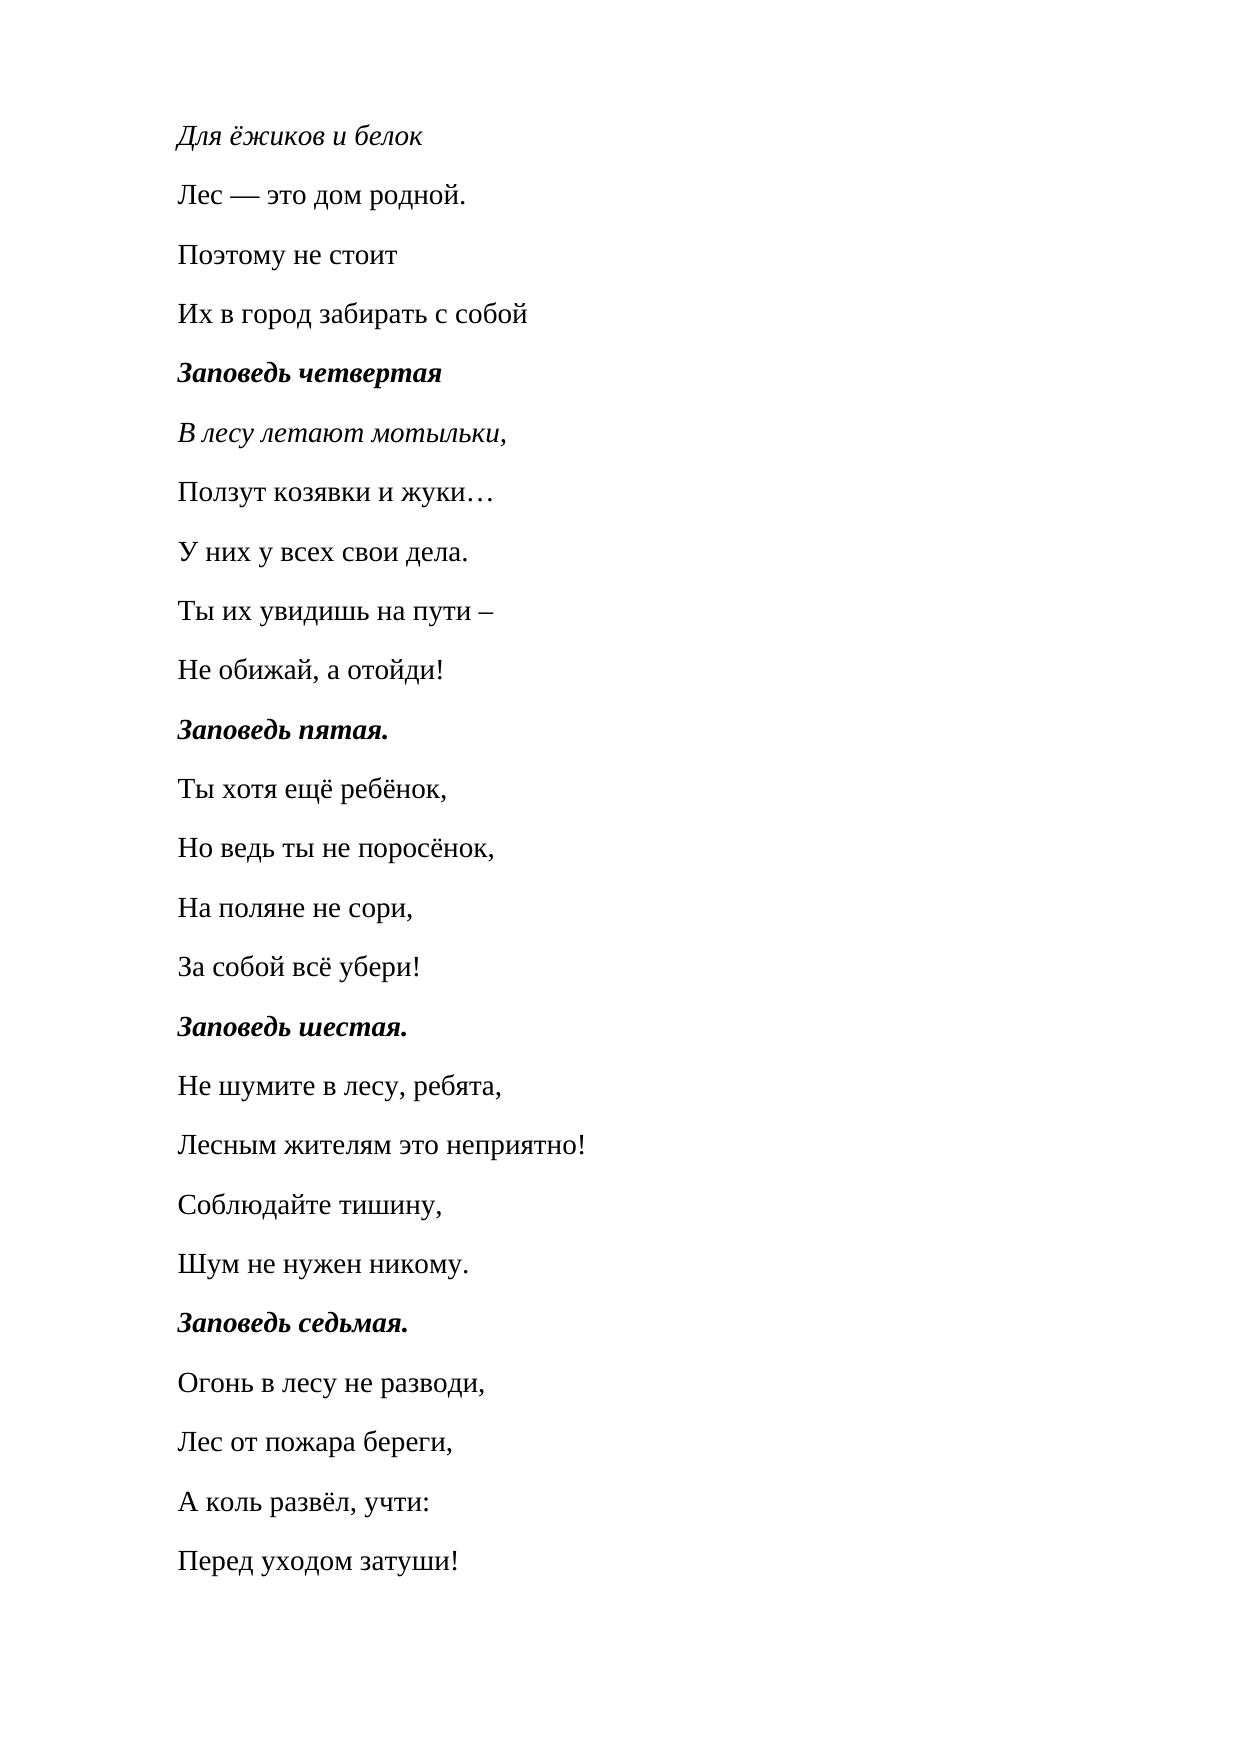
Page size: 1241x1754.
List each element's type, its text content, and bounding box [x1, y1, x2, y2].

text Для ёжиков и белок [177, 118, 1152, 152]
text Их в город забирать с собой [177, 296, 1152, 330]
text Ползут козявки и жуки… [177, 474, 1152, 508]
text Ты хотя ещё ребёнок, [177, 771, 1152, 805]
text Шум не нужен никому. [177, 1246, 1152, 1280]
text Перед уходом затуши! [177, 1543, 1152, 1577]
text Заповедь четвертая [177, 356, 1152, 389]
text Лес — это дом родной. [177, 177, 1152, 211]
text За собой всё убери! [177, 949, 1152, 983]
text А коль развёл, учти: [177, 1484, 1152, 1517]
text Лес от пожара береги, [177, 1424, 1152, 1458]
text Огонь в лесу не разводи, [177, 1365, 1152, 1398]
text Не обижай, а отойди! [177, 652, 1152, 686]
text Поэтому не стоит [177, 237, 1152, 270]
text Но ведь ты не поросёнок, [177, 831, 1152, 864]
text Заповедь шестая. [177, 1009, 1152, 1042]
text Ты их увидишь на пути – [177, 593, 1152, 627]
text Заповедь седьмая. [177, 1306, 1152, 1339]
text Заповедь пятая. [177, 712, 1152, 745]
text У них у всех свои дела. [177, 534, 1152, 567]
text Не шумите в лесу, ребята, [177, 1068, 1152, 1102]
text Соблюдайте тишину, [177, 1187, 1152, 1220]
text В лесу летают мотыльки, [177, 415, 1152, 448]
text На поляне не сори, [177, 890, 1152, 923]
text Лесным жителям это неприятно! [177, 1127, 1152, 1161]
